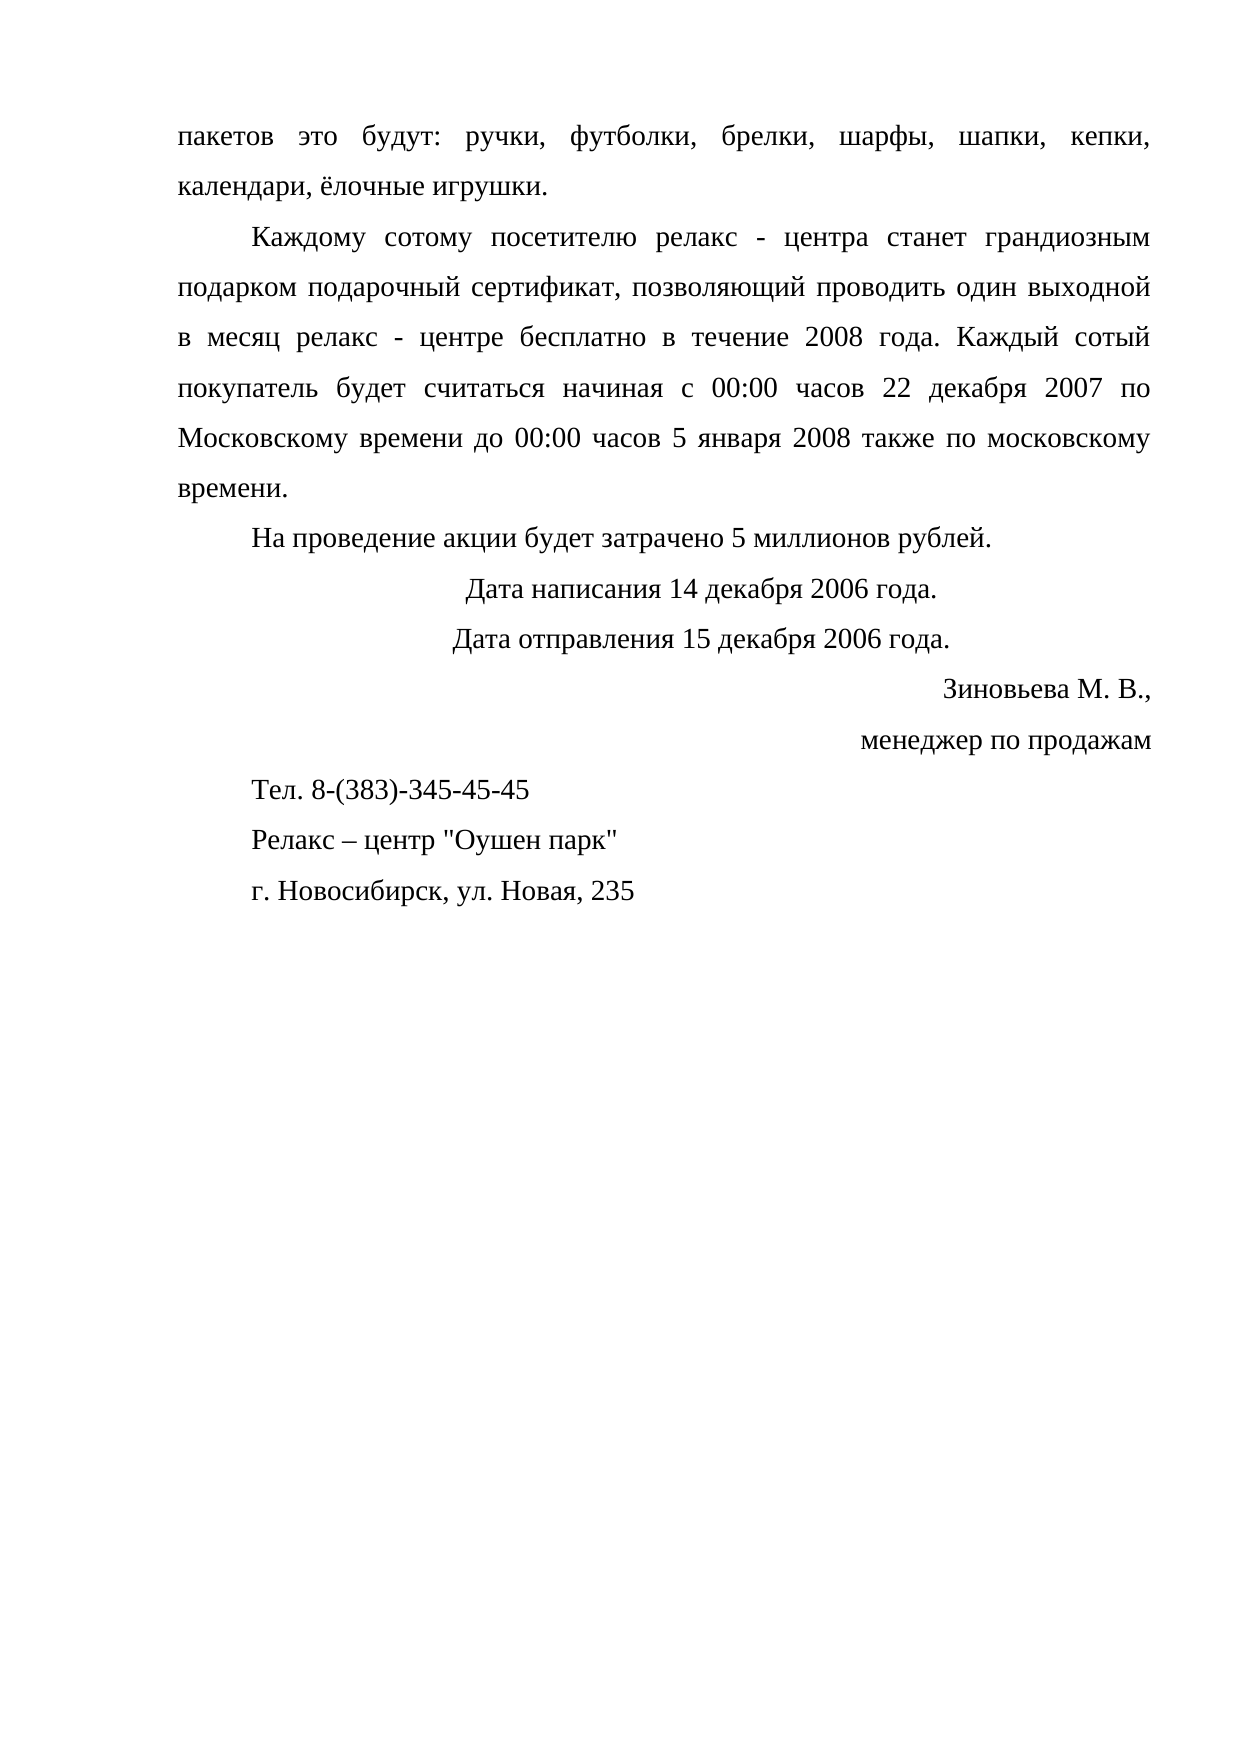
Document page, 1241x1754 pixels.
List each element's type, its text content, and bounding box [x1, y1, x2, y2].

text г. Новосибирск, ул. Новая, 235 [177, 873, 1152, 906]
text Дата отправления 15 декабря 2006 года. [177, 621, 1152, 655]
text Каждому сотому посетителю релакс - центра станет грандиозным подарком подарочный сертификат, позволяющий проводить один выходной в месяц релакс - центре бесплатно в течение 2008 года. Каждый сотый покупатель будет считаться начиная с 00:00 часов 22 декабря 2007 по Московскому времени до 00:00 часов 5 января 2008 также по московскому времени. [177, 219, 1152, 504]
text Дата написания 14 декабря 2006 года. [177, 571, 1152, 604]
text менеджер по продажам [177, 722, 1152, 755]
text На проведение акции будет затрачено 5 миллионов рублей. [177, 521, 1152, 554]
text Релакс – центр "Оушен парк" [177, 822, 1152, 856]
text Тел. 8-(383)-345-45-45 [177, 772, 1152, 806]
text Зиновьева М. В., [177, 672, 1152, 705]
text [177, 118, 1152, 202]
